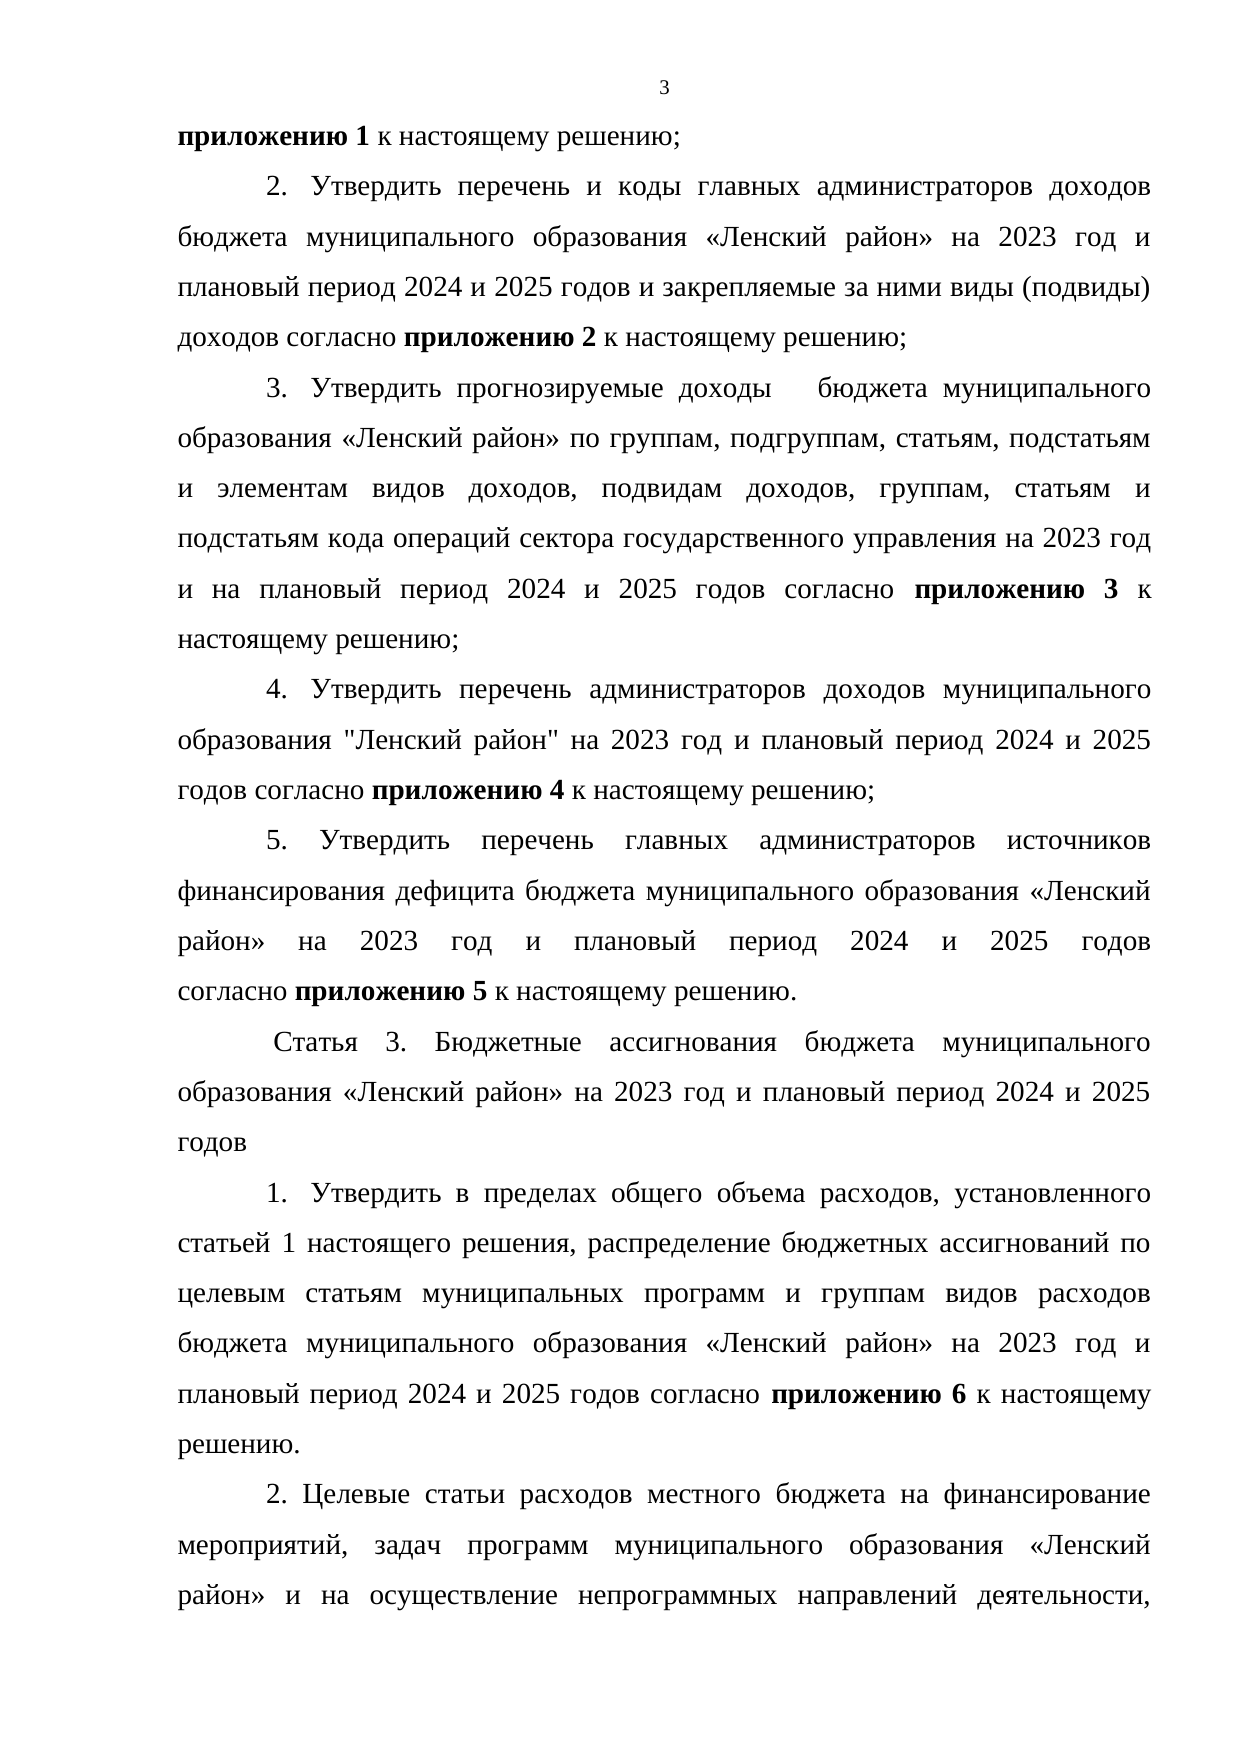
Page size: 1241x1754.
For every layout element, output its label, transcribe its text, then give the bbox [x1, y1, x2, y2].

text 5. Утвердить перечень главных администраторов источников финансирования дефицита бюджета муниципального образования «Ленский район» на 2023 год и плановый период 2024 и 2025 годов согласно приложению 5 к настоящему решению. [177, 822, 1152, 1007]
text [177, 1477, 1152, 1611]
list Утвердить перечень и коды главных администраторов доходов бюджета муниципального образования «Ленский район» на 2023 год и плановый период 2024 и 2025 годов и закрепляемые за ними виды (подвиды) доходов согласно приложению 2 к настоящему решению; [177, 168, 1152, 353]
list Утвердить прогнозируемые доходы бюджета муниципального образования «Ленский район» по группам, подгруппам, статьям, подстатьям и элементам видов доходов, подвидам доходов, группам, статьям и подстатьям кода операций сектора государственного управления на 2023 год и на плановый период 2024 и 2025 годов согласно приложению 3 к настоящему решению; [177, 370, 1152, 655]
text Статья 3. Бюджетные ассигнования бюджета муниципального образования «Ленский район» на 2023 год и плановый период 2024 и 2025 годов [177, 1024, 1152, 1158]
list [177, 118, 1152, 152]
list Утвердить в пределах общего объема расходов, установленного статьей 1 настоящего решения, распределение бюджетных ассигнований по целевым статьям муниципальных программ и группам видов расходов бюджета муниципального образования «Ленский район» на 2023 год и плановый период 2024 и 2025 годов согласно приложению 6 к настоящему решению. [177, 1175, 1152, 1460]
list Утвердить перечень администраторов доходов муниципального образования "Ленский район" на 2023 год и плановый период 2024 и 2025 годов согласно приложению 4 к настоящему решению; [177, 672, 1152, 806]
